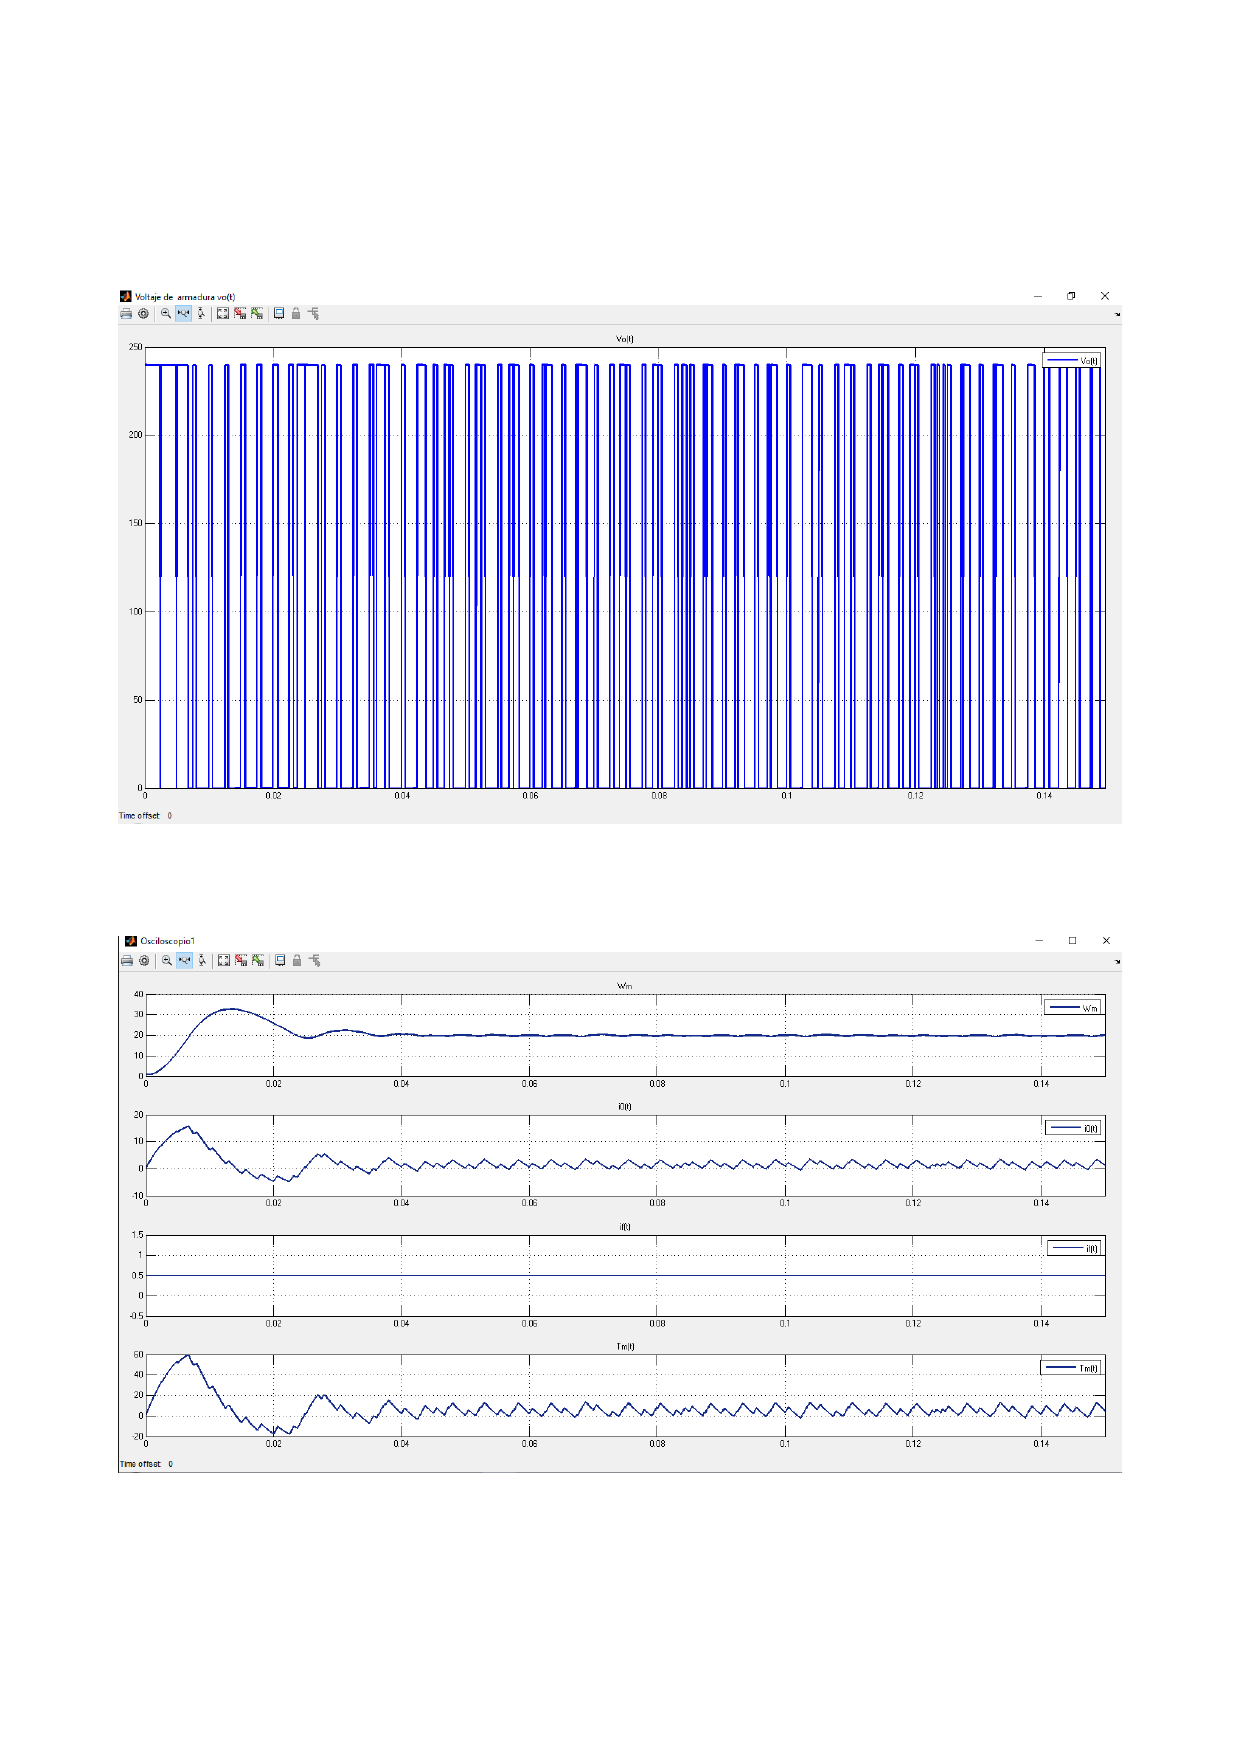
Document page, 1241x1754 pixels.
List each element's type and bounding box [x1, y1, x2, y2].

picture [118, 936, 1123, 1473]
picture [118, 288, 1123, 824]
